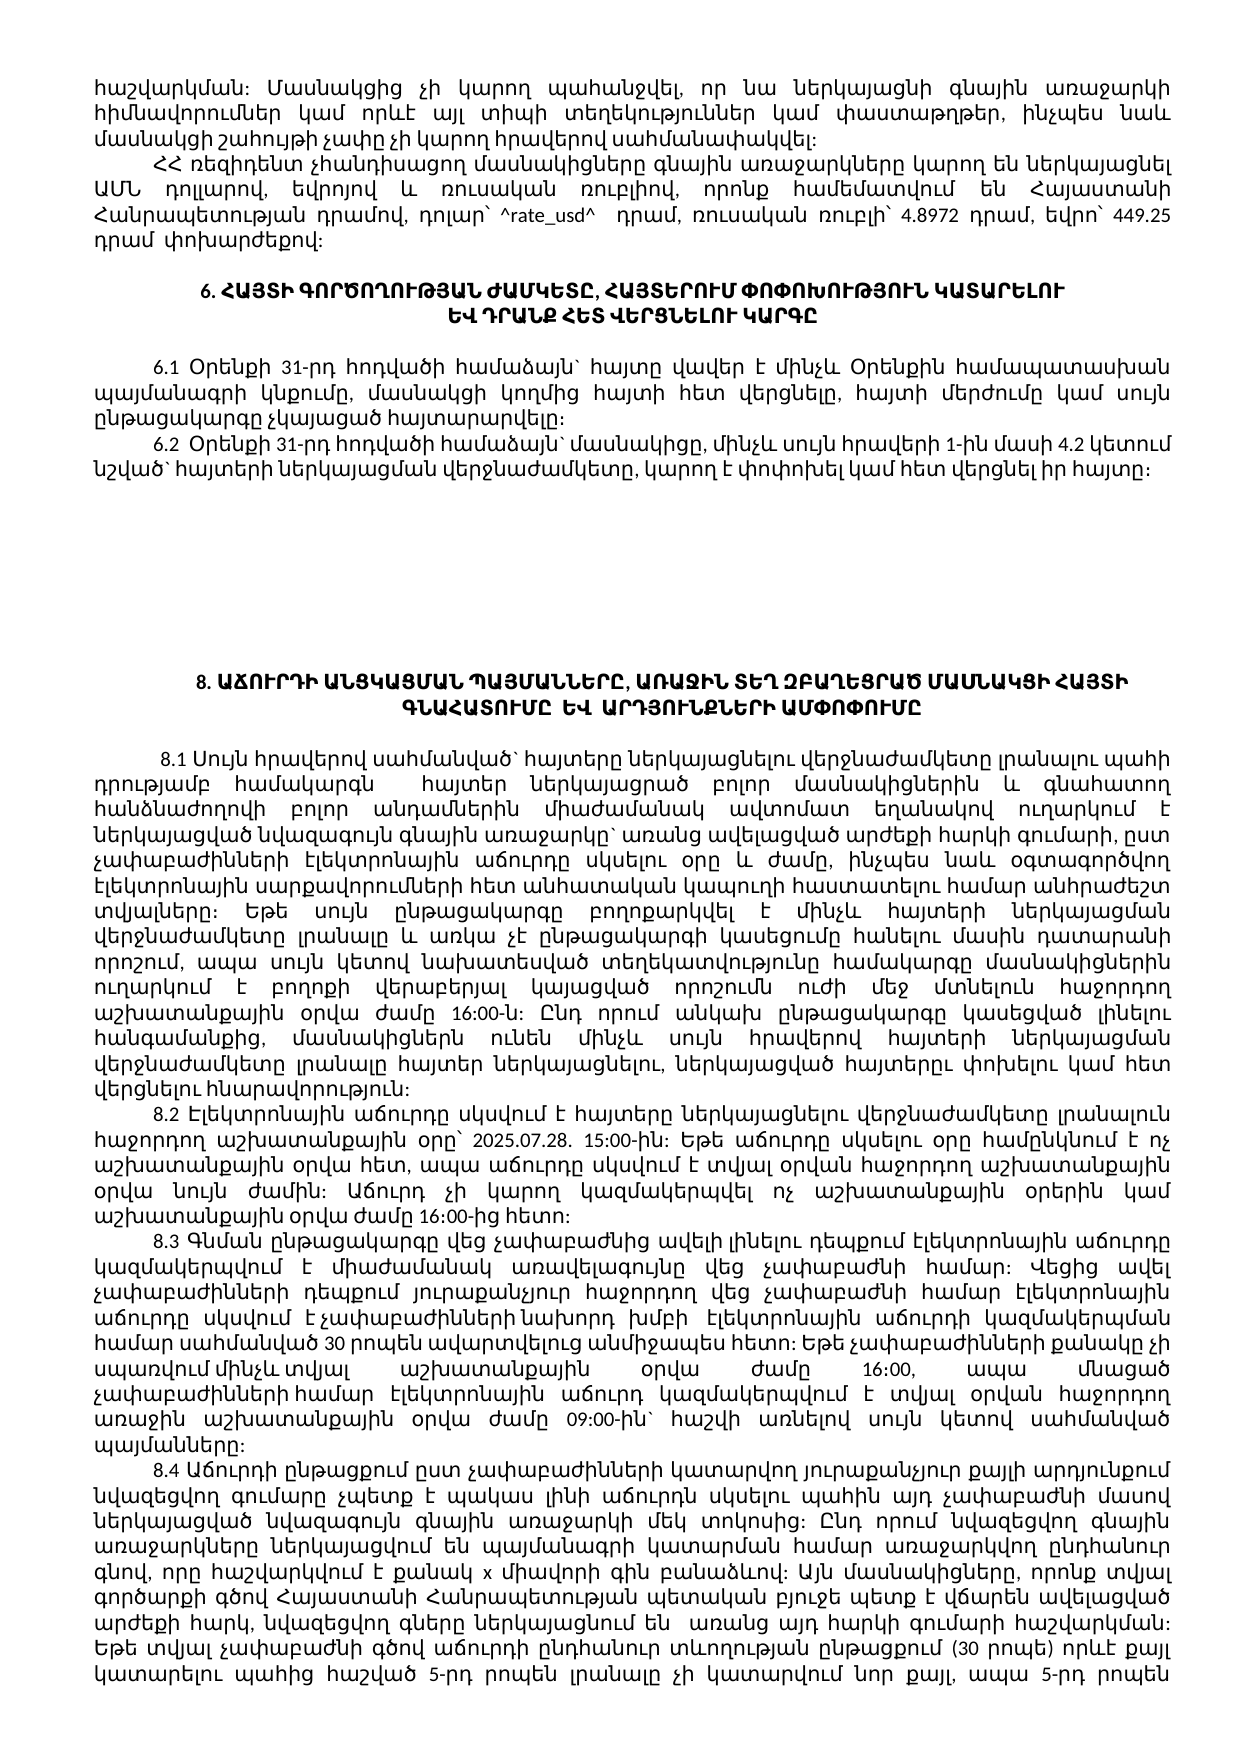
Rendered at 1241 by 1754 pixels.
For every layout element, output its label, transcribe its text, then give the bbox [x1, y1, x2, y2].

text ՀՀ ռեզիդենտ չհանդիսացող մասնակիցները գնային առաջարկները կարող են ներկայացնել ԱՄՆ դոլլարով, եվրոյով և ռուսական ռուբլիով, որոնք համեմատվում են Հայաստանի Հանրապետության դրամով, դոլար՝ ^rate_usd^ դրամ, ռուսական ռուբլի՝ 4.8972 դրամ, եվրո՝ 449.25 դրամ փոխարժեքով: [94, 151, 1171, 253]
text 8. ԱՃՈՒՐԴԻ ԱՆՑԿԱՑՄԱՆ ՊԱՅՄԱՆՆԵՐԸ, ԱՌԱՋԻՆ ՏԵՂ ԶԲԱՂԵՑՐԱԾ ՄԱՍՆԱԿՑԻ ՀԱՅՏԻ [94, 669, 1171, 695]
text 8.1 Սույն հրավերով սահմանված` հայտերը ներկայացնելու վերջնաժամկետը լրանալու պահի դրությամբ համակարգն հայտեր ներկայացրած բոլոր մասնակիցներին և գնահատող հանձնաժողովի բոլոր անդամներին միաժամանակ ավտոմատ եղանակով ուղարկում է ներկայացված նվազագույն գնային առաջարկը` առանց ավելացված արժեքի հարկի գումարի, ըստ չափաբաժինների էլեկտրոնային աճուրդը սկսելու օրը և ժամը, ինչպես նաև օգտագործվող էլեկտրոնային սարքավորումների հետ անհատական կապուղի հաստատելու համար անհրաժեշտ տվյալները։ Եթե սույն ընթացակարգը բողոքարկվել է մինչև հայտերի ներկայացման վերջնաժամկետը լրանալը և առկա չէ ընթացակարգի կասեցումը հանելու մասին դատարանի որոշում, ապա սույն կետով նախատեսված տեղեկատվությունը համակարգը մասնակիցներին ուղարկում է բողոքի վերաբերյալ կայացված որոշումն ուժի մեջ մտնելուն հաջորդող աշխատանքային օրվա ժամը 16:00-ն: Ընդ որում անկախ ընթացակարգը կասեցված լինելու հանգամանքից, մասնակիցներն ունեն մինչև սույն հրավերով հայտերի ներկայացման վերջնաժամկետը լրանալը հայտեր ներկայացնելու, ներկայացված հայտերըւ փոխելու կամ հետ վերցնելու հնարավորություն: [94, 746, 1171, 1102]
text 6. ՀԱՅՏԻ ԳՈՐԾՈՂՈՒԹՅԱՆ ԺԱՄԿԵՏԸ, ՀԱՅՏԵՐՈՒՄ ՓՈՓՈԽՈՒԹՅՈՒՆ ԿԱՏԱՐԵԼՈՒ [94, 278, 1171, 304]
text ԵՎ ԴՐԱՆՔ ՀԵՏ ՎԵՐՑՆԵԼՈՒ ԿԱՐԳԸ [94, 304, 1171, 329]
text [94, 75, 1171, 151]
text 8.3 Գնման ընթացակարգը վեց չափաբաժնից ավելի լինելու դեպքում էլեկտրոնային աճուրդը կազմակերպվում է միաժամանակ առավելագույնը վեց չափաբաժնի համար: Վեցից ավել չափաբաժինների դեպքում յուրաքանչյուր հաջորդող վեց չափաբաժնի համար էլեկտրոնային աճուրդը սկսվում է չափաբաժինների նախորդ խմբի էլեկտրոնային աճուրդի կազմակերպման համար սահմանված 30 րոպեն ավարտվելուց անմիջապես հետո: Եթե չափաբաժինների քանակը չի սպառվում մինչև տվյալ աշխատանքային օրվա ժամը 16։00, ապա մնացած չափաբաժինների համար էլեկտրոնային աճուրդ կազմակերպվում է տվյալ օրվան հաջորդող առաջին աշխատանքային օրվա ժամը 09:00-ին` հաշվի առնելով սույն կետով սահմանված պայմանները: [94, 1229, 1171, 1457]
text ԳՆԱՀԱՏՈՒՄԸ ԵՎ ԱՐԴՅՈՒՆՔՆԵՐԻ ԱՄՓՈՓՈՒՄԸ [94, 695, 1171, 720]
text 6.1 Օրենքի 31-րդ հոդվածի համաձայն` հայտը վավեր է մինչև Օրենքին համապատասխան պայմանագրի կնքումը, մասնակցի կողմից հայտի հետ վերցնելը, հայտի մերժումը կամ սույն ընթացակարգը չկայացած հայտարարվելը։ [94, 354, 1171, 431]
text 8.2 Էլեկտրոնային աճուրդը սկսվում է հայտերը ներկայացնելու վերջնաժամկետը լրանալուն հաջորդող աշխատանքային օրը՝ 2025.07.28. 15:00 -ին: Եթե աճուրդը սկսելու օրը համընկնում է ոչ աշխատանքային օրվա հետ, ապա աճուրդը սկսվում է տվյալ օրվան հաջորդող աշխատանքային օրվա նույն ժամին: Աճուրդ չի կարող կազմակերպվել ոչ աշխատանքային օրերին կամ աշխատանքային օրվա ժամը 16։00-ից հետո: [94, 1102, 1171, 1229]
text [94, 1457, 1171, 1686]
text 6.2 Օրենքի 31-րդ հոդվածի համաձայն` մասնակիցը, մինչև սույն հրավերի 1-ին մասի 4.2 կետում նշված` հայտերի ներկայացման վերջնաժամկետը, կարող է փոփոխել կամ հետ վերցնել իր հայտը։ [94, 431, 1171, 482]
